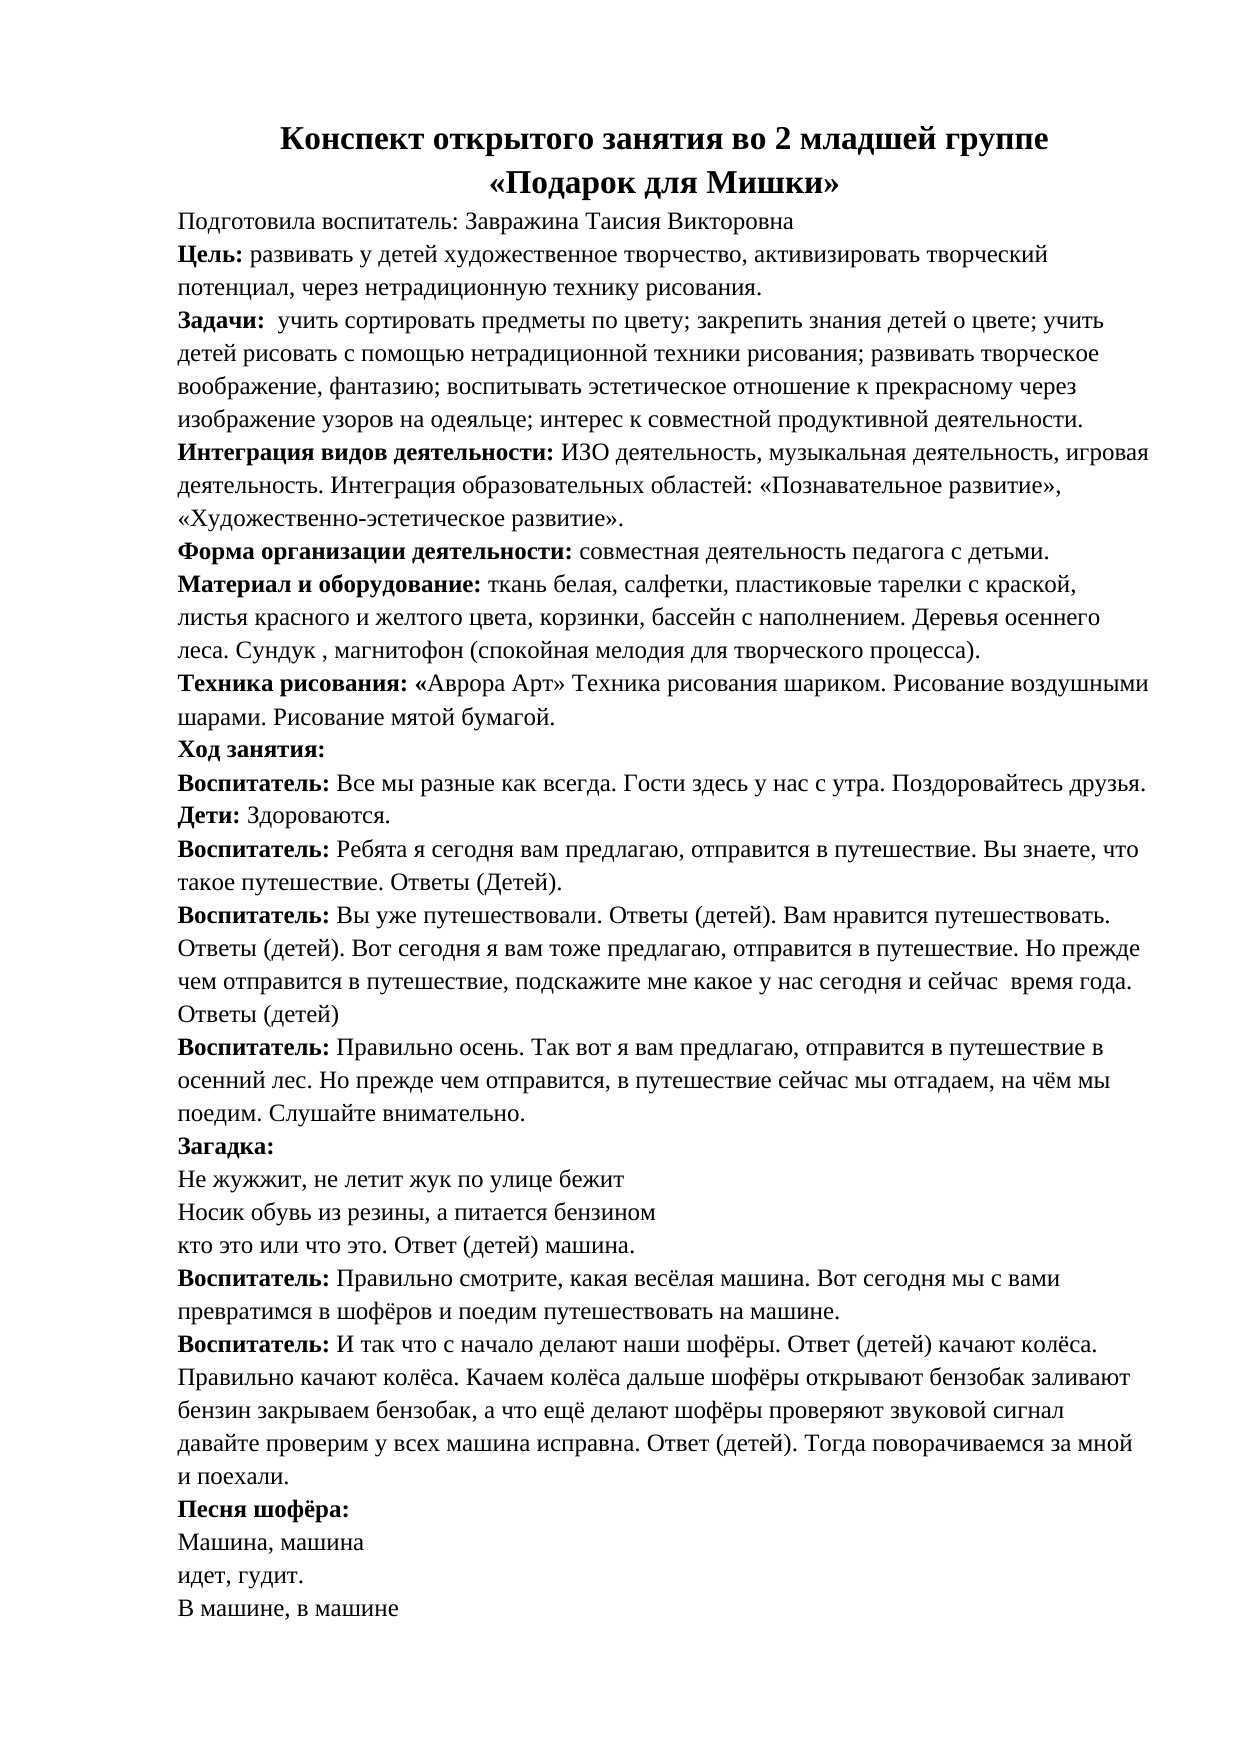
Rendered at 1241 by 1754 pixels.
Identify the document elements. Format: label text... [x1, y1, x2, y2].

text Воспитатель: Все мы разные как всегда. Гости здесь у нас с утра. Поздоровайтесь друзья. [177, 768, 1152, 796]
text Техника рисования: «Аврора Арт» Техника рисования шариком. Рисование воздушными шарами. Рисование мятой бумагой. [177, 668, 1152, 730]
text Носик обувь из резины, а питается бензином [177, 1197, 1152, 1226]
text Воспитатель: Вы уже путешествовали. Ответы (детей). Вам нравится путешествовать. Ответы (детей). Вот сегодня я вам тоже предлагаю, отправится в путешествие. Но прежде чем отправится в путешествие, подскажите мне какое у нас сегодня и сейчас время года. Ответы (детей) [177, 900, 1152, 1027]
text Ход занятия: [177, 734, 1152, 763]
text кто это или что это. Ответ (детей) машина. [177, 1230, 1152, 1259]
text Песня шофёра: [177, 1494, 1152, 1523]
text Интеграция видов деятельности: ИЗО деятельность, музыкальная деятельность, игровая деятельность. Интеграция образовательных областей: «Познавательное развитие», «Художественно-эстетическое развитие». [177, 437, 1152, 532]
text Дети: Здороваются. [177, 801, 1152, 829]
text Воспитатель: И так что с начало делают наши шофёры. Ответ (детей) качают колёса. Правильно качают колёса. Качаем колёса дальше шофёры открывают бензобак заливают бензин закрываем бензобак, а что ещё делают шофёры проверяют звуковой сигнал давайте проверим у всех машина исправна. Ответ (детей). Тогда поворачиваемся за мной и поехали. [177, 1329, 1152, 1490]
text Загадка: [177, 1131, 1152, 1159]
text «Подарок для Мишки» [177, 162, 1152, 201]
text Подготовила воспитатель: Завражина Таисия Викторовна [177, 206, 1152, 235]
text Конспект открытого занятия во 2 младшей группе [177, 118, 1152, 156]
text Задачи: учить сортировать предметы по цвету; закрепить знания детей о цвете; учить детей рисовать с помощью нетрадиционной техники рисования; развивать творческое воображение, фантазию; воспитывать эстетическое отношение к прекрасному через изображение узоров на одеяльце; интерес к совместной продуктивной деятельности. [177, 305, 1152, 433]
text Цель: развивать у детей художественное творчество, активизировать творческий потенциал, через нетрадиционную технику рисования. [177, 239, 1152, 301]
text Воспитатель: Правильно смотрите, какая весёлая машина. Вот сегодня мы с вами превратимся в шофёров и поедим путешествовать на машине. [177, 1263, 1152, 1325]
text Форма организации деятельности: совместная деятельность педагога с детьми. Материал и оборудование: ткань белая, салфетки, пластиковые тарелки с краской, листья красного и желтого цвета, корзинки, бассейн с наполнением. Деревья осеннего леса. Сундук , магнитофон (спокойная мелодия для творческого процесса). [177, 536, 1152, 664]
text Воспитатель: Ребята я сегодня вам предлагаю, отправится в путешествие. Вы знаете, что такое путешествие. Ответы (Детей). [177, 834, 1152, 895]
text Воспитатель: Правильно осень. Так вот я вам предлагаю, отправится в путешествие в осенний лес. Но прежде чем отправится, в путешествие сейчас мы отгадаем, на чём мы поедим. Слушайте внимательно. [177, 1032, 1152, 1127]
text Не жужжит, не летит жук по улице бежит [177, 1164, 1152, 1193]
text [177, 1527, 1152, 1622]
